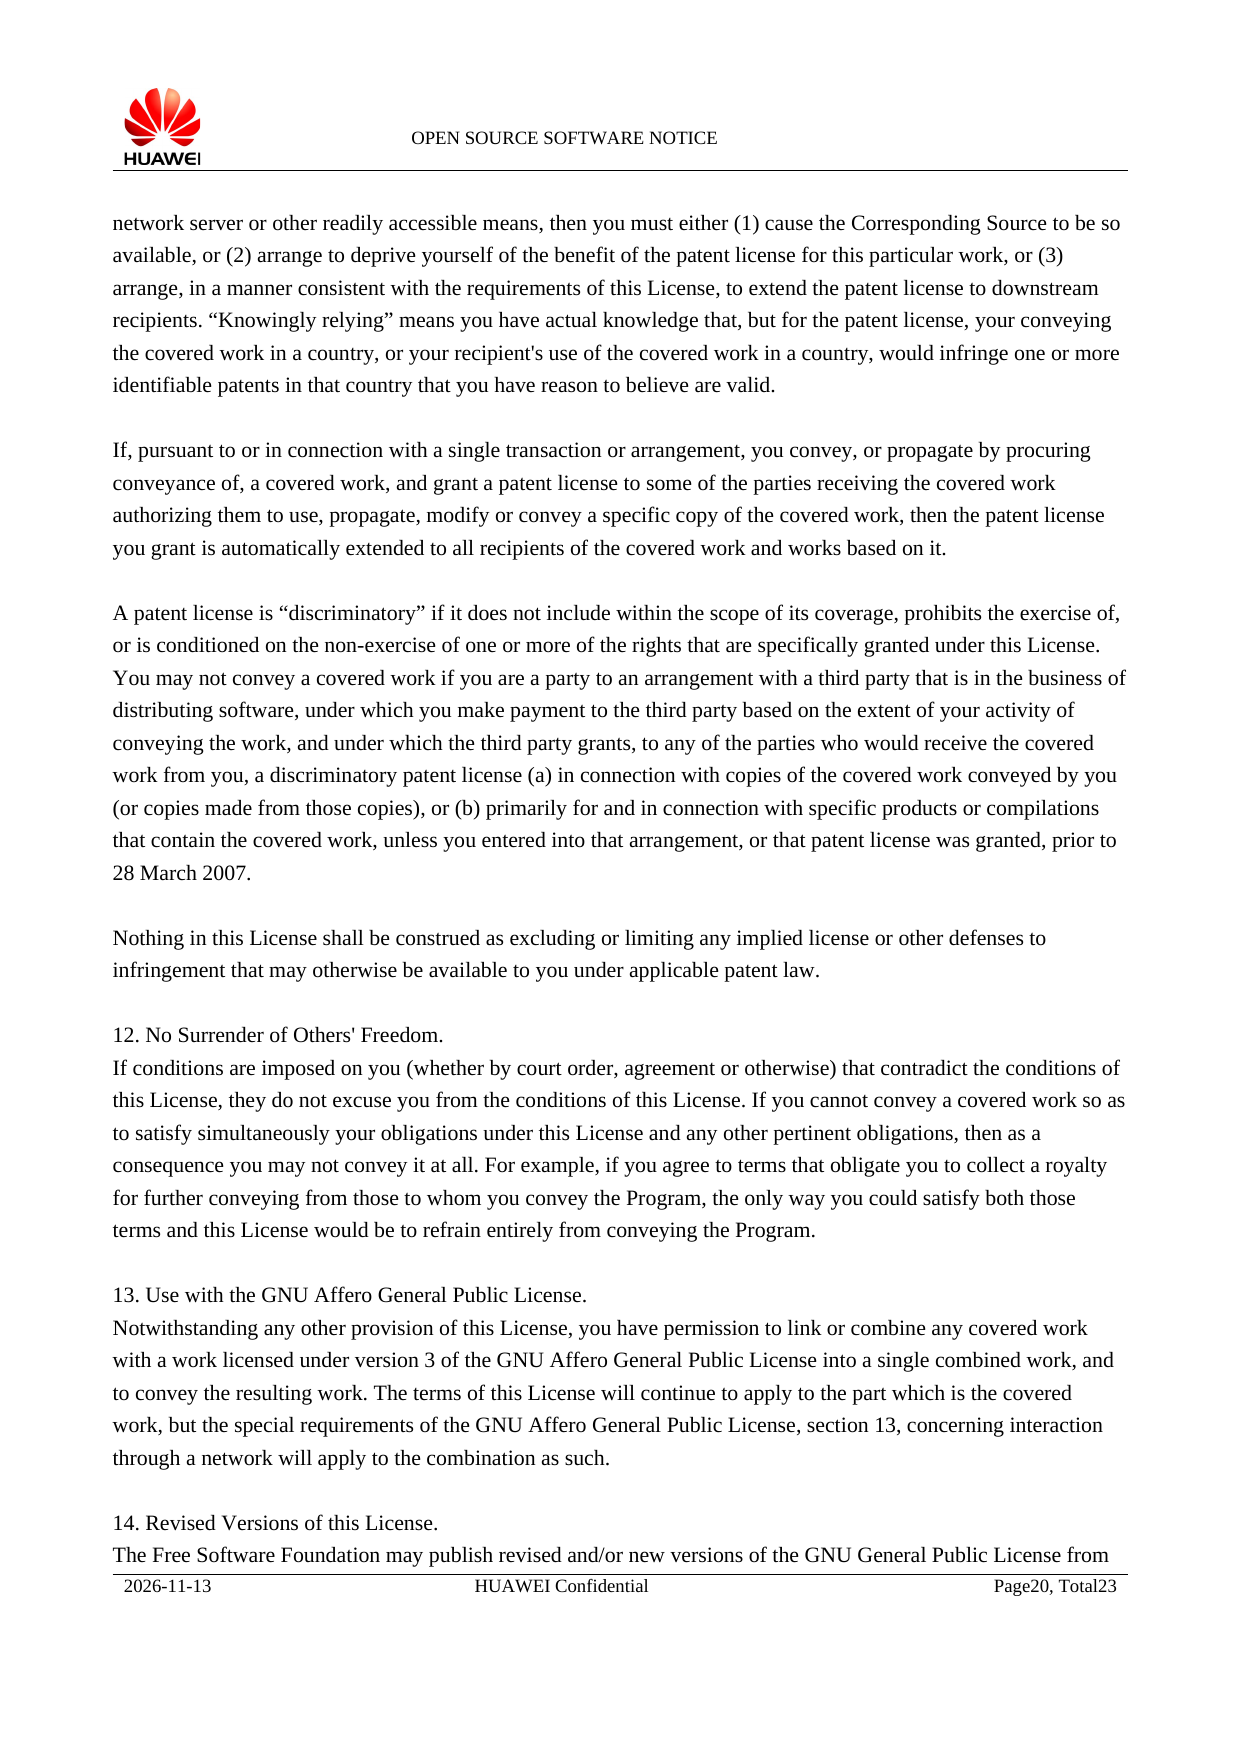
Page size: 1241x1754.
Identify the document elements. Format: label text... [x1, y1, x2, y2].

picture [124, 88, 201, 165]
